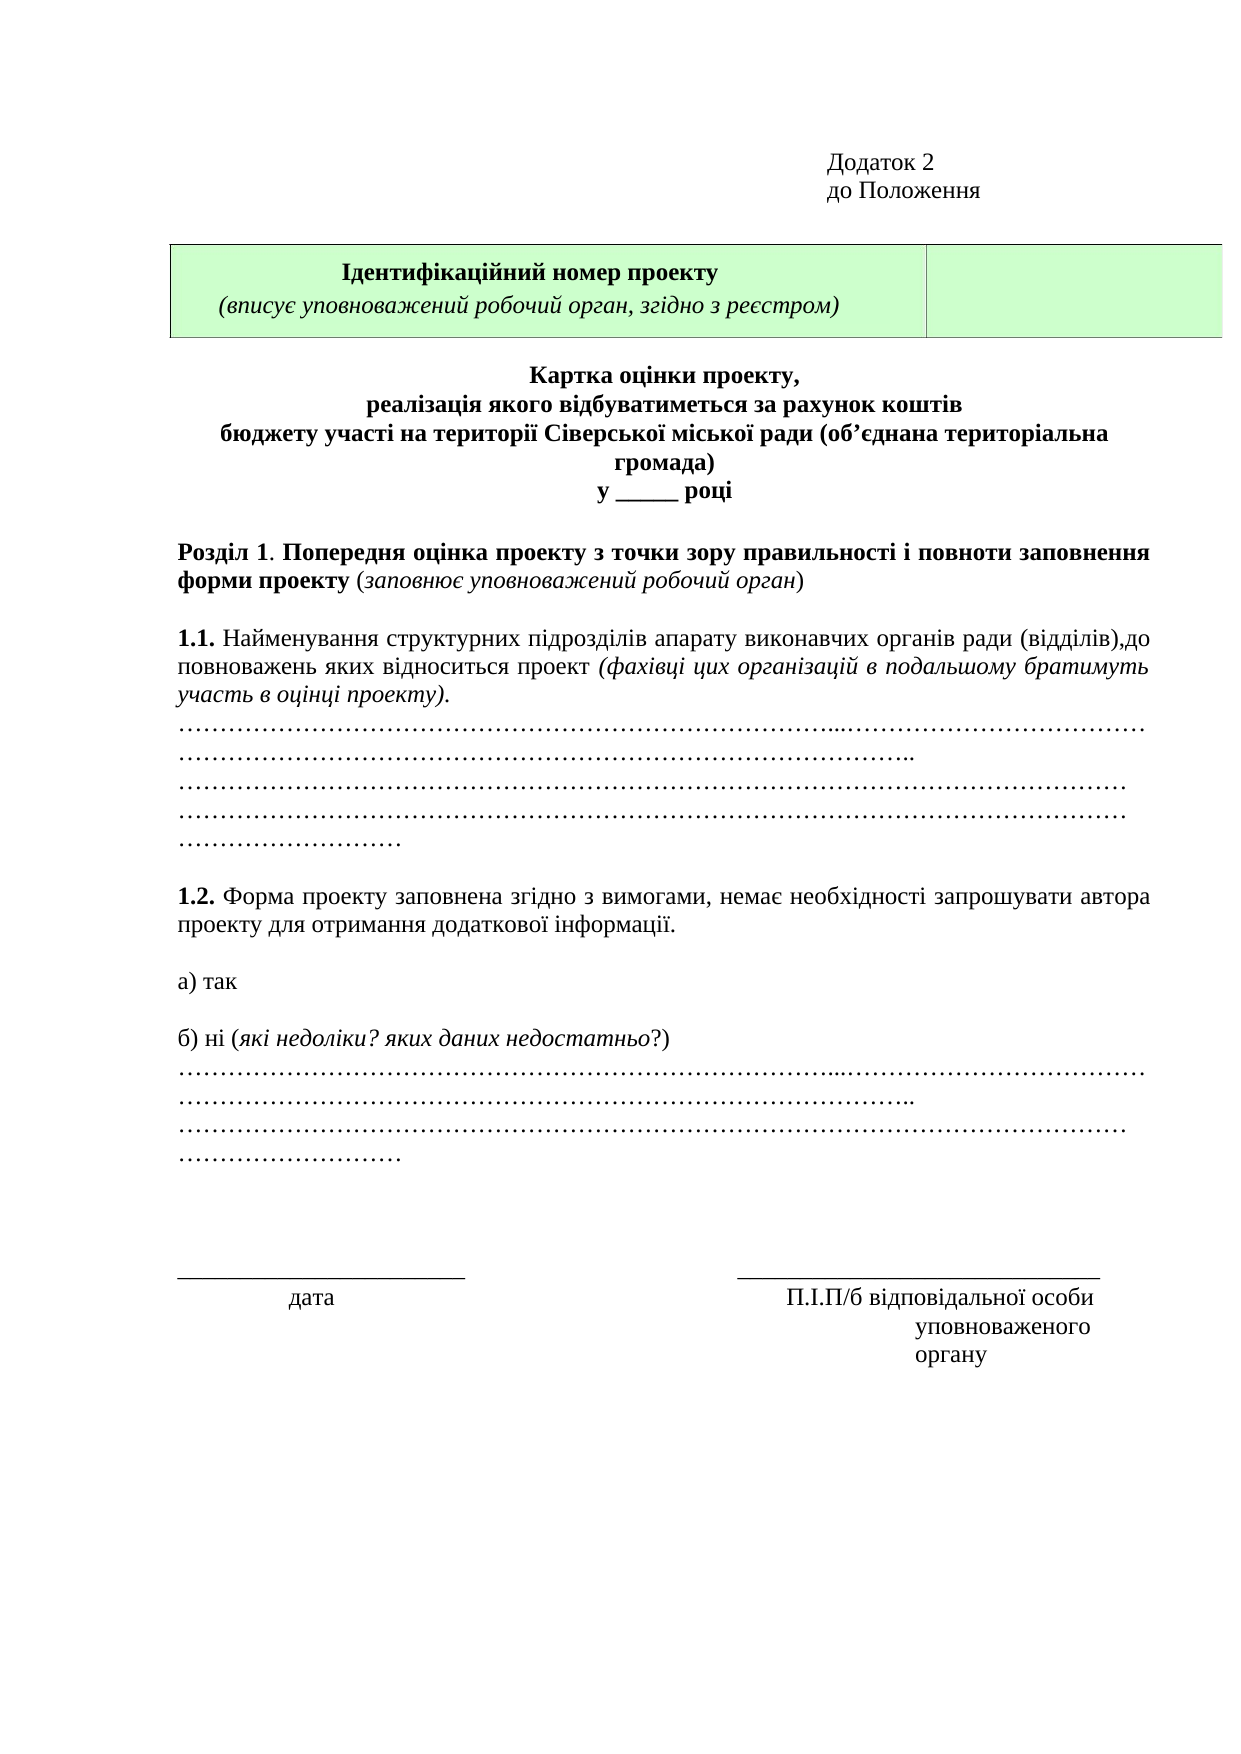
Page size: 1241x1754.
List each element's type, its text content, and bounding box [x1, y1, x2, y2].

text ……………………………………………………………………………..………………………………………………………………………………………………………………………………………………………………………………………………………………………………… [177, 737, 1152, 852]
text б) ні (які недоліки? яких даних недостатньо?) [177, 1023, 1152, 1052]
text (вписує уповноважений робочий орган, згідно з реєстром) [177, 290, 883, 319]
text у _____ році [177, 475, 1152, 504]
text реалізація якого відбуватиметься за рахунок коштів [177, 389, 1152, 418]
text Додаток 2 [753, 147, 1152, 176]
text ……………………………………………………………………...……………………………… [177, 708, 1152, 737]
text ……………………………………………………………………...……………………………… [177, 1052, 1152, 1081]
text Розділ 1. Попередня оцінка проекту з точки зору правильності і повноти заповнення форми проекту (заповнює уповноважений робочий орган) [177, 538, 1152, 593]
text а) так [177, 966, 1152, 994]
text ……………………………………………………………………………..…………………………………………………………………………………………………………………………… [177, 1081, 1152, 1167]
text 1.1. Найменування структурних підрозділів апарату виконавчих органів ради (відділів),до повноважень яких відноситься проект (фахівці цих організацій в подальшому братимуть участь в оцінці проекту). [177, 624, 1152, 708]
text Ідентифікаційний номер проекту [177, 257, 883, 286]
text _______________________ _____________________________ [177, 1253, 1152, 1282]
text 1.2. Форма проекту заповнена згідно з вимогами, немає необхідності запрошувати автора проекту для отримання додаткової інформації. [177, 882, 1152, 938]
text до Положення [767, 176, 1152, 204]
picture [169, 244, 1223, 338]
text дата П.І.П/б відповідальної особи [251, 1282, 1152, 1311]
text уповноваженого органу [915, 1311, 1152, 1368]
text Картка оцінки проекту, [177, 360, 1152, 389]
text бюджету участі на території Сіверської міської ради (об’єднана територіальна громада) [177, 418, 1152, 475]
